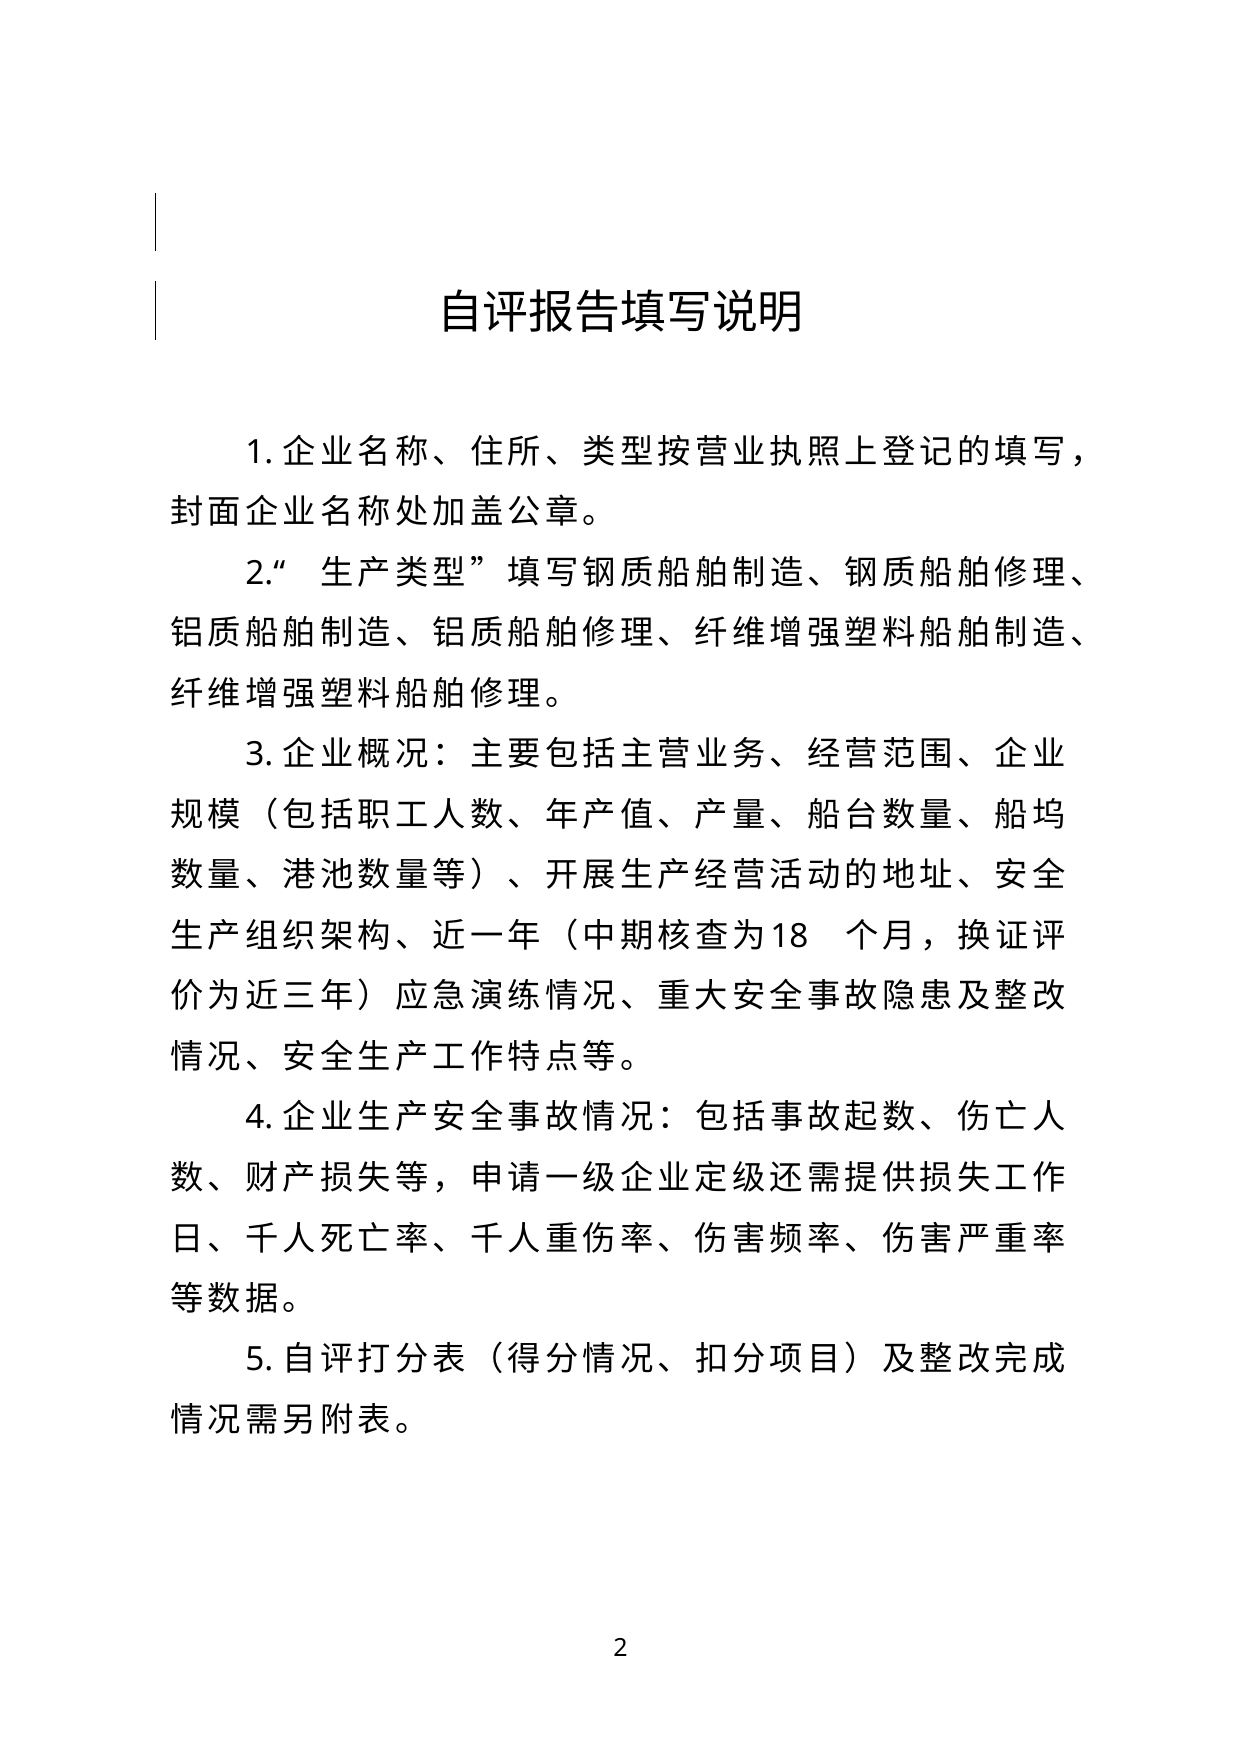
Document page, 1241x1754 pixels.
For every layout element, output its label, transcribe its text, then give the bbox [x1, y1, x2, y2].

text 自评报告填写说明 [165, 281, 1075, 340]
text 5.自评打分表（得分情况、扣分项目）及整改完成情况需另附表。 [165, 1205, 1075, 1326]
text 2.“生产类型”填写钢质船舶制造、钢质船舶修理、铝质船舶制造、铝质船舶修理、纤维增强塑料船舶制造、纤维增强塑料船舶修理。 [165, 539, 1075, 721]
text 3.企业概况：主要包括主营业务、经营范围、企业规模（包括职工人数、年产值、产量、船台数量、船坞数量、港池数量等）、开展生产经营活动的地址、安全生产组织架构、近一年（中期核查为18个月，换证评价为近三年）应急演练情况、重大安全事故隐患及整改情况、安全生产工作特点等。 [165, 721, 1075, 1023]
text 1.企业名称、住所、类型按营业执照上登记的填写，封面企业名称处加盖公章。 [165, 418, 1075, 539]
text 4.企业生产安全事故情况：包括事故起数、伤亡人数、财产损失等，申请一级企业定级还需提供损失工作日、千人死亡率、千人重伤率、伤害频率、伤害严重率等数据。 [165, 1023, 1075, 1205]
